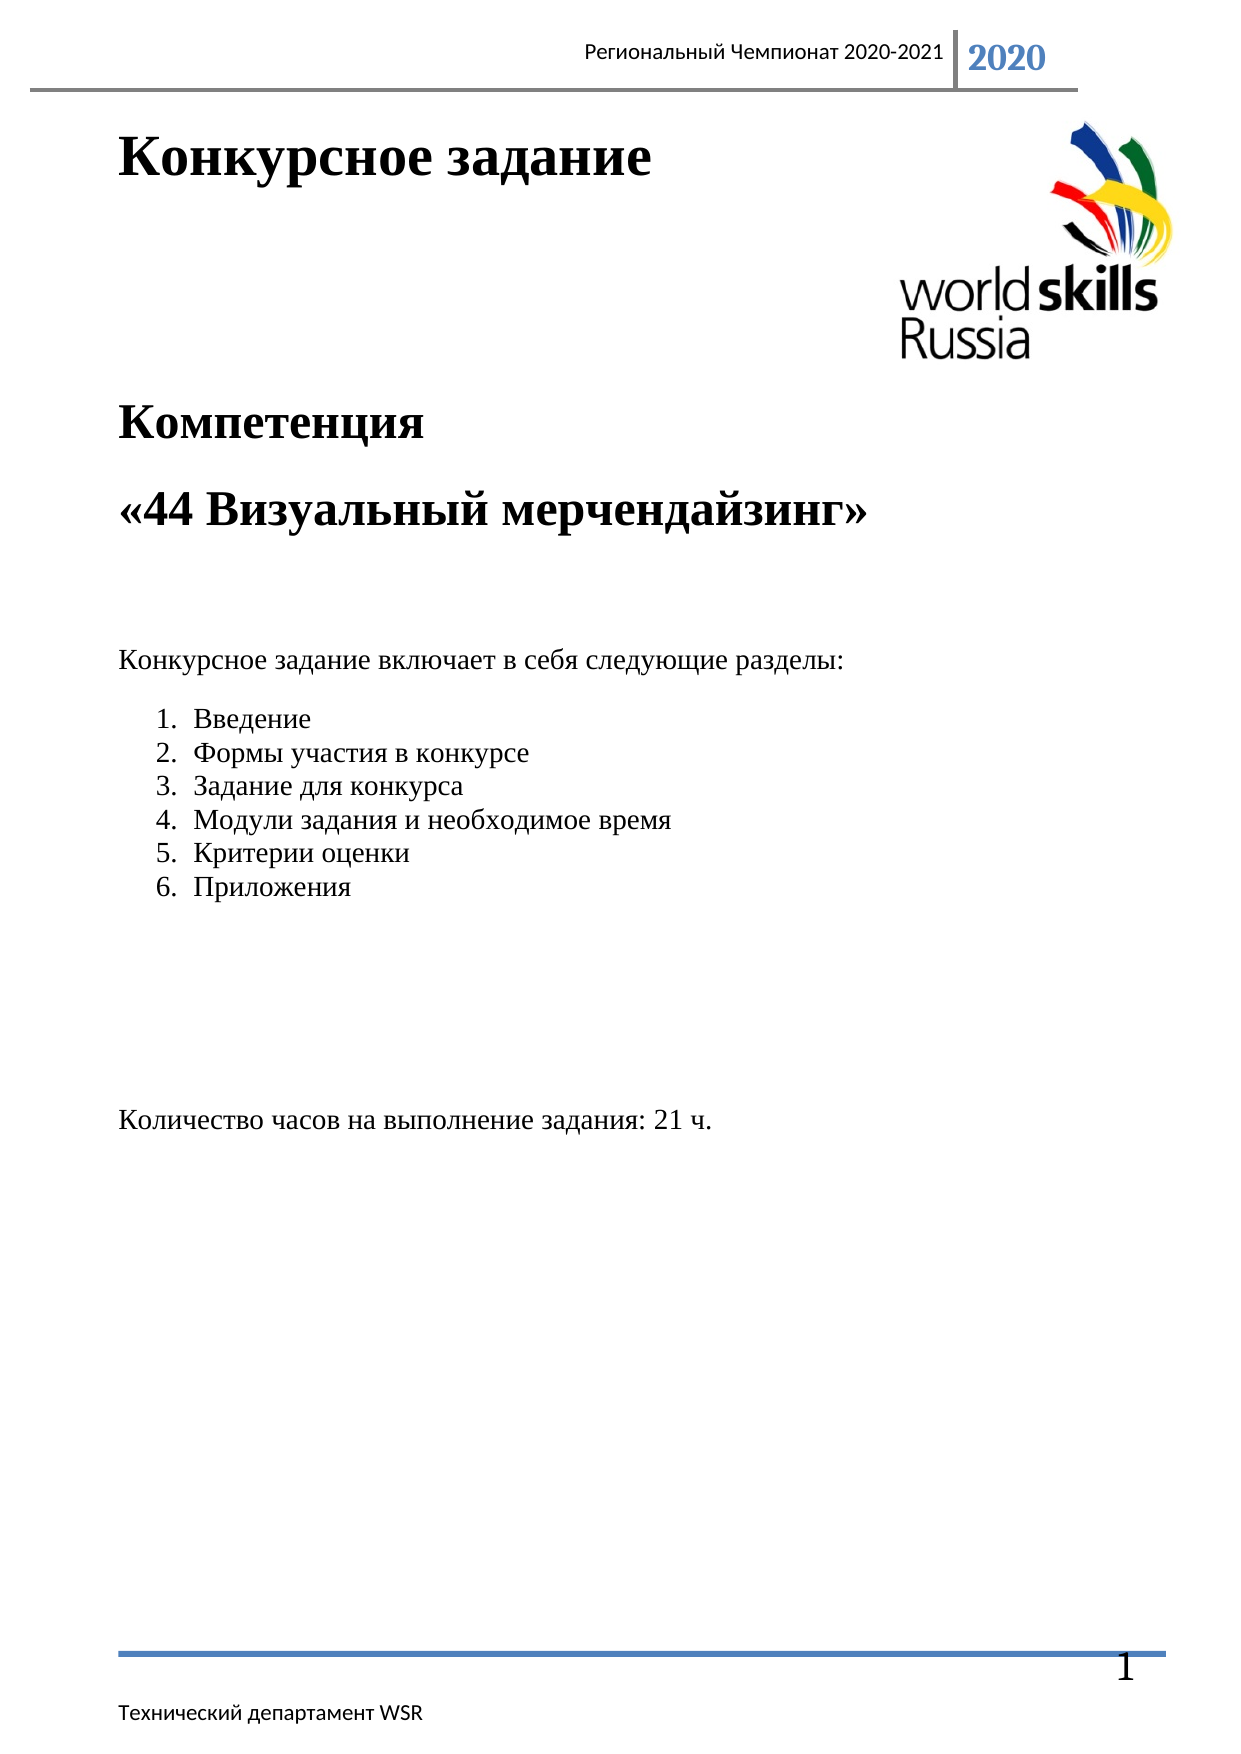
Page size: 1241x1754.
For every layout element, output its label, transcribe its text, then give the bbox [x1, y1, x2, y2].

picture [870, 91, 1202, 388]
title Формы участия в конкурсе [156, 735, 1166, 768]
title Модули задания и необходимое время [156, 802, 1166, 835]
text Конкурсное задание [118, 120, 1166, 187]
text Количество часов на выполнение задания: 21 ч. [118, 1102, 1166, 1136]
text Компетенция [118, 392, 1166, 449]
text Конкурсное задание включает в себя следующие разделы: [118, 642, 1166, 675]
title Критерии оценки [156, 835, 1166, 869]
title Задание для конкурса [156, 768, 1166, 802]
title Введение [156, 701, 1166, 735]
text «44 Визуальный мерчендайзинг» [118, 479, 1166, 536]
title Приложения [156, 869, 1166, 902]
